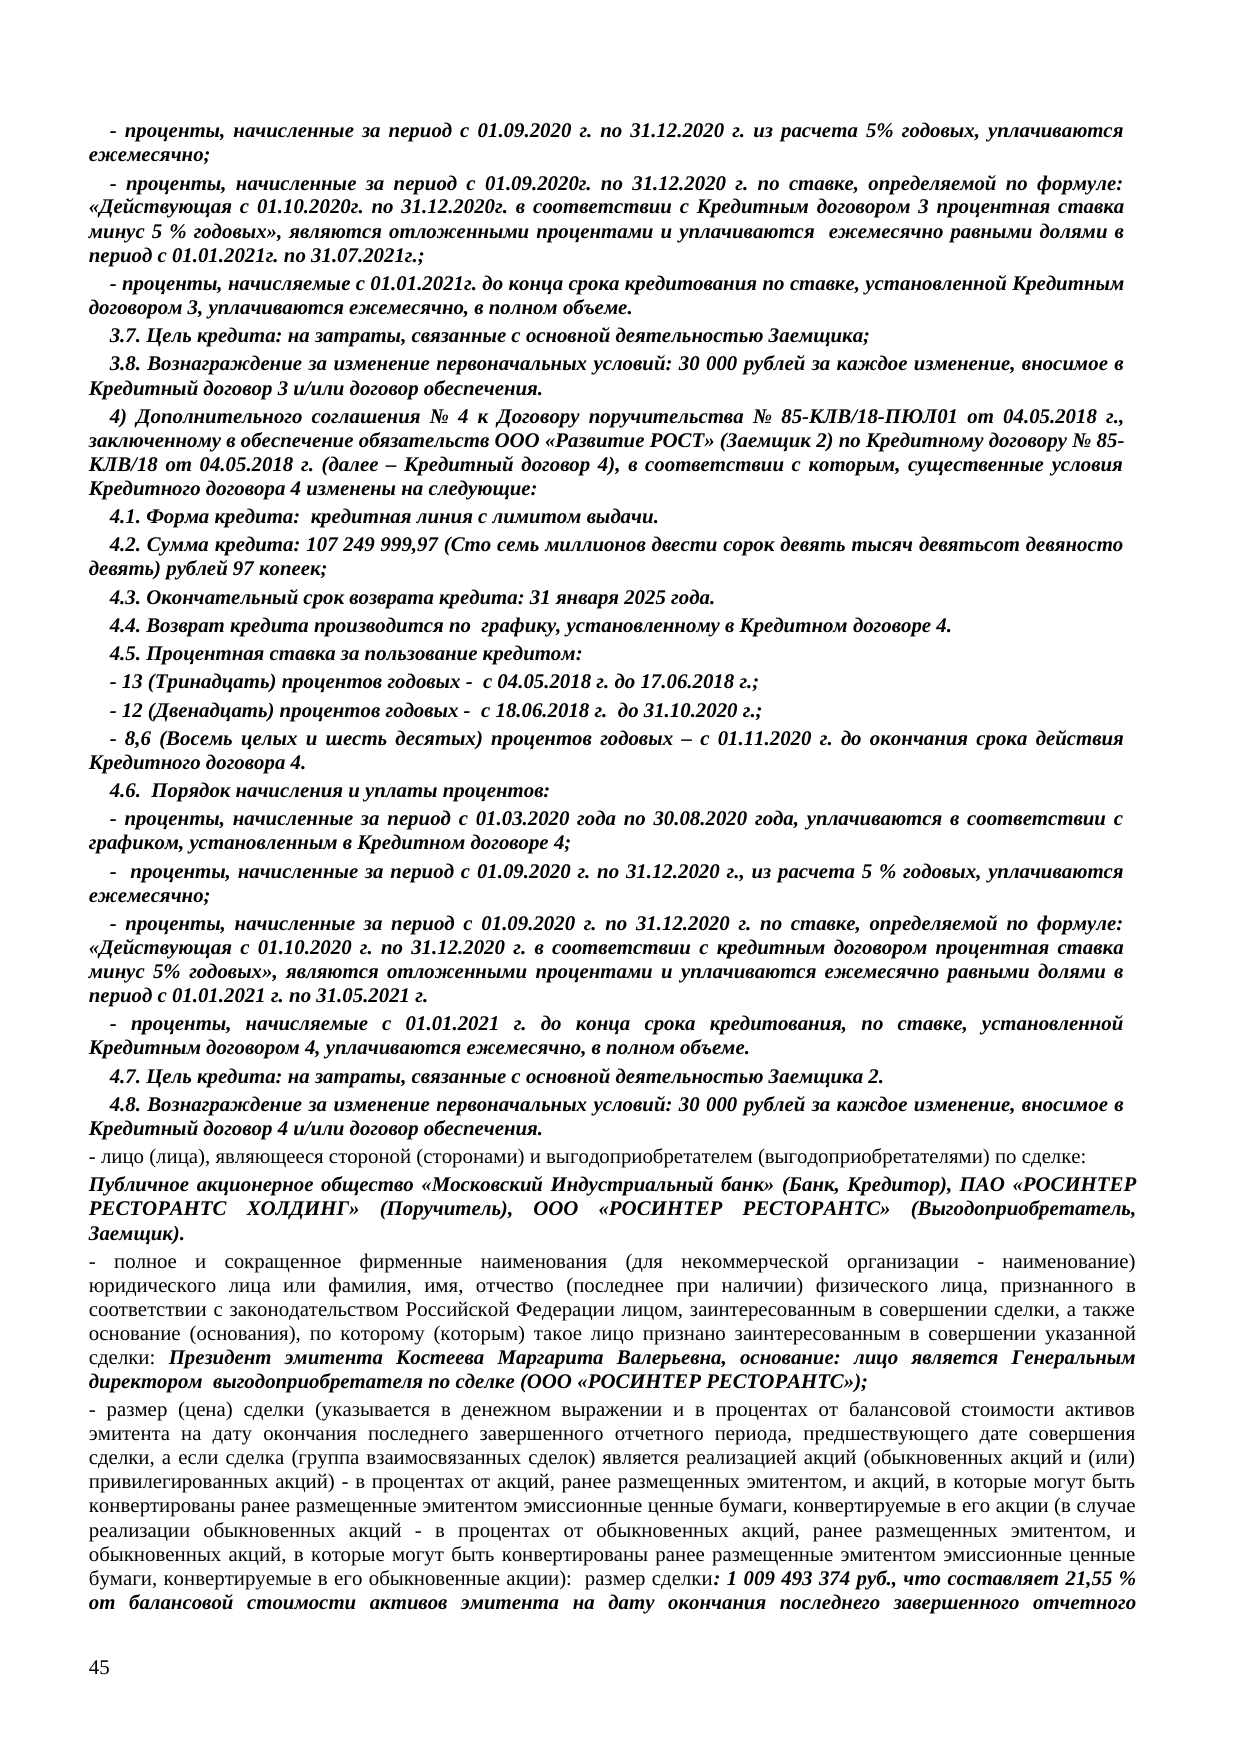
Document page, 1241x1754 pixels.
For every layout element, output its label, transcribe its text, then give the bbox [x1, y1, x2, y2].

text 4.8. Вознаграждение за изменение первоначальных условий: 30 000 рублей за каждое изменение, вносимое в Кредитный договор 4 и/или договор обеспечения. [89, 1092, 1125, 1140]
text - лицо (лица), являющееся стороной (сторонами) и выгодоприобретателем (выгодоприобретателями) по сделке: [89, 1144, 1137, 1168]
text - проценты, начисляемые с 01.01.2021г. до конца срока кредитования по ставке, установленной Кредитным договором 3, уплачиваются ежемесячно, в полном объеме. [89, 271, 1125, 319]
text - 13 (Тринадцать) процентов годовых - с 04.05.2018 г. до 17.06.2018 г.; [89, 669, 1125, 693]
text Публичное акционерное общество «Московский Индустриальный банк» (Банк, Кредитор), ПАО «РОСИНТЕР РЕСТОРАНТС ХОЛДИНГ» (Поручитель), ООО «РОСИНТЕР РЕСТОРАНТС» (Выгодоприобретатель, Заемщик). [89, 1172, 1137, 1244]
text 4.3. Окончательный срок возврата кредита: 31 января 2025 года. [89, 584, 1125, 609]
text 4.2. Сумма кредита: 107 249 999,97 (Сто семь миллионов двести сорок девять тысяч девятьсот девяносто девять) рублей 97 копеек; [89, 532, 1125, 580]
text - проценты, начисленные за период с 01.09.2020г. по 31.12.2020 г. по ставке, определяемой по формуле: «Действующая с 01.10.2020г. по 31.12.2020г. в соответствии с Кредитным договором 3 процентная ставка минус 5 % годовых», являются отложенными процентами и уплачиваются ежемесячно равными долями в период с 01.01.2021г. по 31.07.2021г.; [89, 170, 1125, 267]
text 4.5. Процентная ставка за пользование кредитом: [89, 641, 1125, 665]
text 4.6. Порядок начисления и уплаты процентов: [89, 778, 1125, 802]
text 4) Дополнительного соглашения № 4 к Договору поручительства № 85-КЛВ/18-ПЮЛ01 от 04.05.2018 г., заключенному в обеспечение обязательств ООО «Развитие РОСТ» (Заемщик 2) по Кредитному договору № 85-КЛВ/18 от 04.05.2018 г. (далее – Кредитный договор 4), в соответствии с которым, существенные условия Кредитного договора 4 изменены на следующие: [89, 404, 1125, 500]
text - проценты, начисленные за период с 01.09.2020 г. по 31.12.2020 г. по ставке, определяемой по формуле: «Действующая с 01.10.2020 г. по 31.12.2020 г. в соответствии с кредитным договором процентная ставка минус 5% годовых», являются отложенными процентами и уплачиваются ежемесячно равными долями в период с 01.01.2021 г. по 31.05.2021 г. [89, 911, 1125, 1007]
text 4.4. Возврат кредита производится по графику, установленному в Кредитном договоре 4. [89, 613, 1125, 637]
text 3.7. Цель кредита: на затраты, связанные с основной деятельностью Заемщика; [89, 323, 1125, 347]
text - проценты, начисляемые с 01.01.2021 г. до конца срока кредитования, по ставке, установленной Кредитным договором 4, уплачиваются ежемесячно, в полном объеме. [89, 1011, 1125, 1059]
text 3.8. Вознаграждение за изменение первоначальных условий: 30 000 рублей за каждое изменение, вносимое в Кредитный договор 3 и/или договор обеспечения. [89, 351, 1125, 399]
text - проценты, начисленные за период с 01.09.2020 г. по 31.12.2020 г., из расчета 5 % годовых, уплачиваются ежемесячно; [89, 858, 1125, 907]
text 4.1. Форма кредита: кредитная линия с лимитом выдачи. [89, 504, 1125, 528]
text - проценты, начисленные за период с 01.03.2020 года по 30.08.2020 года, уплачиваются в соответствии с графиком, установленным в Кредитном договоре 4; [89, 806, 1125, 854]
text - полное и сокращенное фирменные наименования (для некоммерческой организации - наименование) юридического лица или фамилия, имя, отчество (последнее при наличии) физического лица, признанного в соответствии с законодательством Российской Федерации лицом, заинтересованным в совершении сделки, а также основание (основания), по которому (которым) такое лицо признано заинтересованным в совершении указанной сделки: Президент эмитента Костеева Маргарита Валерьевна, основание: лицо является Генеральным директором выгодоприобретателя по сделке (ООО «РОСИНТЕР РЕСТОРАНТС»); [89, 1249, 1137, 1393]
text - проценты, начисленные за период с 01.09.2020 г. по 31.12.2020 г. из расчета 5% годовых, уплачиваются ежемесячно; [89, 118, 1125, 166]
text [89, 1397, 1137, 1614]
text 4.7. Цель кредита: на затраты, связанные с основной деятельностью Заемщика 2. [89, 1063, 1125, 1088]
text - 12 (Двенадцать) процентов годовых - с 18.06.2018 г. до 31.10.2020 г.; [89, 697, 1125, 722]
text - 8,6 (Восемь целых и шесть десятых) процентов годовых – с 01.11.2020 г. до окончания срока действия Кредитного договора 4. [89, 726, 1125, 774]
